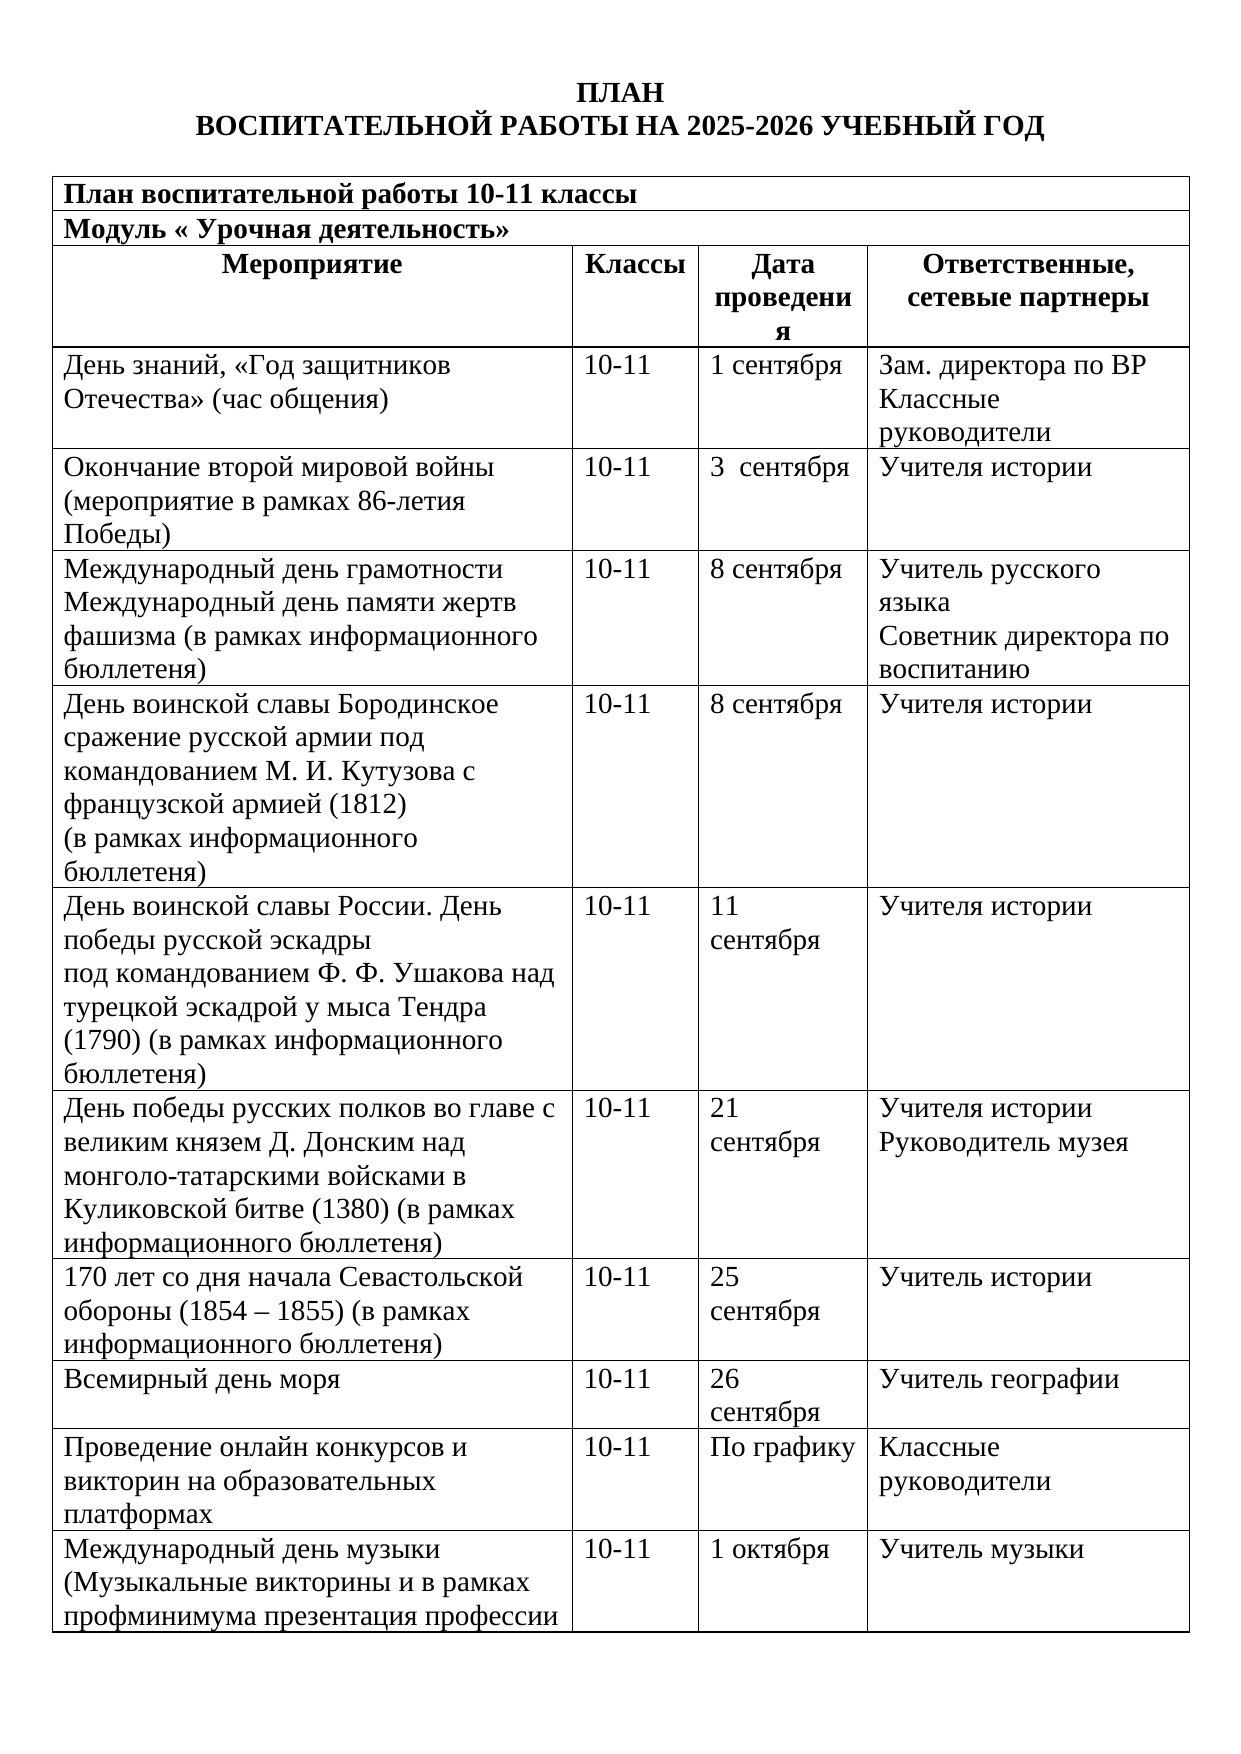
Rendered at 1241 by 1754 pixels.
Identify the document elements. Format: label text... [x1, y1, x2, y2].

table_cell Международный день грамотности Международный день памяти жертв фашизма (в рамках информационного бюллетеня) [53, 551, 572, 685]
table_cell Классы [573, 246, 698, 346]
table_cell Дата проведения [699, 246, 867, 346]
table_cell 10-11 [573, 888, 698, 1089]
table_cell 1 сентября [699, 348, 867, 448]
table_cell 10-11 [573, 1091, 698, 1258]
table_cell Учителя истории [868, 449, 1189, 550]
table_cell Учитель истории [868, 1259, 1189, 1360]
table_cell 170 лет со дня начала Севастольской обороны (1854 – 1855) (в рамках информационного бюллетеня) [53, 1259, 572, 1360]
table_cell 11 сентября [699, 888, 867, 1089]
table_cell 1 октября [699, 1531, 867, 1631]
table_cell 8 сентября [699, 551, 867, 685]
table_cell Классные руководители [868, 1429, 1189, 1530]
table_cell Мероприятие [53, 246, 572, 346]
table_cell 10-11 [573, 1259, 698, 1360]
table_cell 10-11 [573, 1361, 698, 1428]
table_cell День знаний, «Год защитников Отечества» (час общения) [53, 348, 572, 448]
table_cell Учитель географии [868, 1361, 1189, 1428]
table_cell 10-11 [573, 551, 698, 685]
table_cell Учителя истории Руководитель музея [868, 1091, 1189, 1258]
table_cell 25 сентября [699, 1259, 867, 1360]
table_cell 10-11 [573, 1531, 698, 1631]
table_cell 3 сентября [699, 449, 867, 550]
table_cell 8 сентября [699, 686, 867, 887]
table_cell Зам. директора по ВР Классные руководители [868, 348, 1189, 448]
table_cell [53, 1531, 572, 1631]
table_cell Учитель музыки [868, 1531, 1189, 1631]
table_header План воспитательной работы 10-11 классы [53, 177, 1189, 210]
table_cell Учителя истории [868, 686, 1189, 887]
table_cell Учитель русского языка Советник директора по воспитанию [868, 551, 1189, 685]
table_cell 10-11 [573, 449, 698, 550]
table_cell Модуль « Урочная деятельность» [53, 211, 1189, 245]
table_cell День воинской славы России. День победы русской эскадры под командованием Ф. Ф. Ушакова над турецкой эскадрой у мыса Тендра (1790) (в рамках информационного бюллетеня) [53, 888, 572, 1089]
text ВОСПИТАТЕЛЬНОЙ РАБОТЫ НА 2025-2026 УЧЕБНЫЙ ГОД [75, 108, 1165, 142]
table_cell 10-11 [573, 1429, 698, 1530]
table_cell Окончание второй мировой войны (мероприятие в рамках 86-летия Победы) [53, 449, 572, 550]
table_cell 21 сентября [699, 1091, 867, 1258]
table_cell День победы русских полков во главе с великим князем Д. Донским над монголо-татарскими войсками в Куликовской битве (1380) (в рамках информационного бюллетеня) [53, 1091, 572, 1258]
table_cell Учителя истории [868, 888, 1189, 1089]
table_cell 26 сентября [699, 1361, 867, 1428]
text ПЛАН [75, 75, 1165, 108]
table_cell День воинской славы Бородинское сражение русской армии под командованием М. И. Кутузова с французской армией (1812) (в рамках информационного бюллетеня) [53, 686, 572, 887]
table_cell По графику [699, 1429, 867, 1530]
table_cell 10-11 [573, 686, 698, 887]
table_cell Проведение онлайн конкурсов и викторин на образовательных платформах [53, 1429, 572, 1530]
table_cell 10-11 [573, 348, 698, 448]
table_cell Ответственные, сетевые партнеры [868, 246, 1189, 346]
table_cell Всемирный день моря [53, 1361, 572, 1428]
